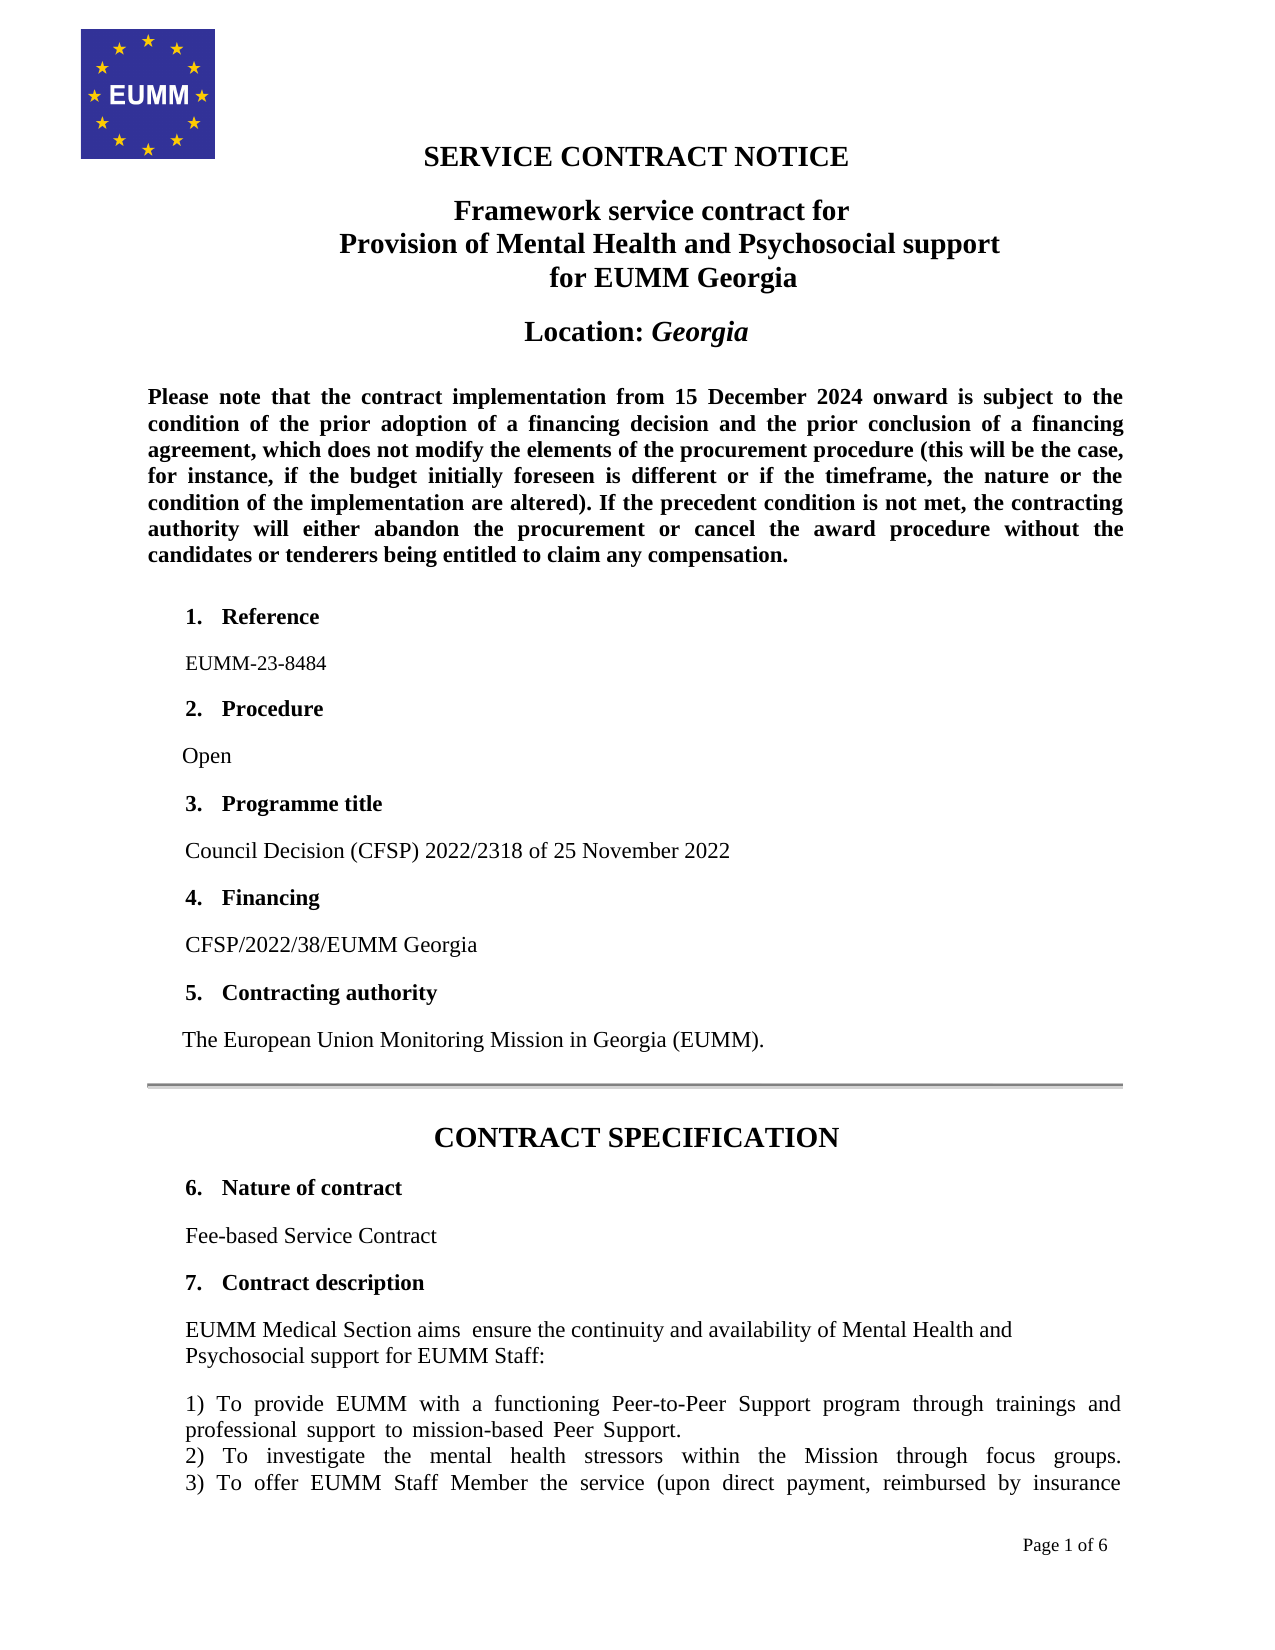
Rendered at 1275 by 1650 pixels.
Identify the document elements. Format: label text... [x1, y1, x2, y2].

subtitle Council Decision (CFSP) 2022/2318 of 25 November 2022 [185, 837, 1088, 863]
text Open [148, 743, 1087, 769]
text CONTRACT SPECIFICATION [148, 1120, 1125, 1154]
text 3. Programme title [185, 790, 1125, 816]
text CFSP/2022/38/EUMM Georgia [185, 931, 1087, 958]
text Framework service contract for Provision of Mental Health and Psychosocial support for EUMM Georgia [185, 193, 1125, 294]
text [185, 1389, 1123, 1495]
text EUMM-23-8484 [185, 651, 1087, 674]
text SERVICE CONTRACT NOTICE [148, 139, 1125, 172]
text The European Union Monitoring Mission in Georgia (EUMM). [148, 1026, 1125, 1052]
text 7. Contract description [185, 1269, 1125, 1295]
text Location: Georgia [148, 314, 1125, 348]
text 2. Procedure [185, 695, 1125, 722]
text 4. Financing [185, 884, 1125, 911]
text 6. Nature of contract [185, 1174, 1125, 1201]
text Fee-based Service Contract [185, 1222, 1087, 1248]
text EUMM Medical Section aims ensure the continuity and availability of Mental Health and Psychosocial support for EUMM Staff: [185, 1316, 1123, 1369]
text 1. Reference [185, 603, 1125, 630]
text 5. Contracting authority [185, 978, 1125, 1005]
text Please note that the contract implementation from 15 December 2024 onward is subject to the condition of the prior adoption of a financing decision and the prior conclusion of a financing agreement, which does not modify the elements of the procurement procedure (this will be the case, for instance, if the budget initially foreseen is different or if the timeframe, the nature or the condition of the implementation are altered). If the precedent condition is not met, the contracting authority will either abandon the procurement or cancel the award procedure without the candidates or tenderers being entitled to claim any compensation. [148, 383, 1125, 568]
